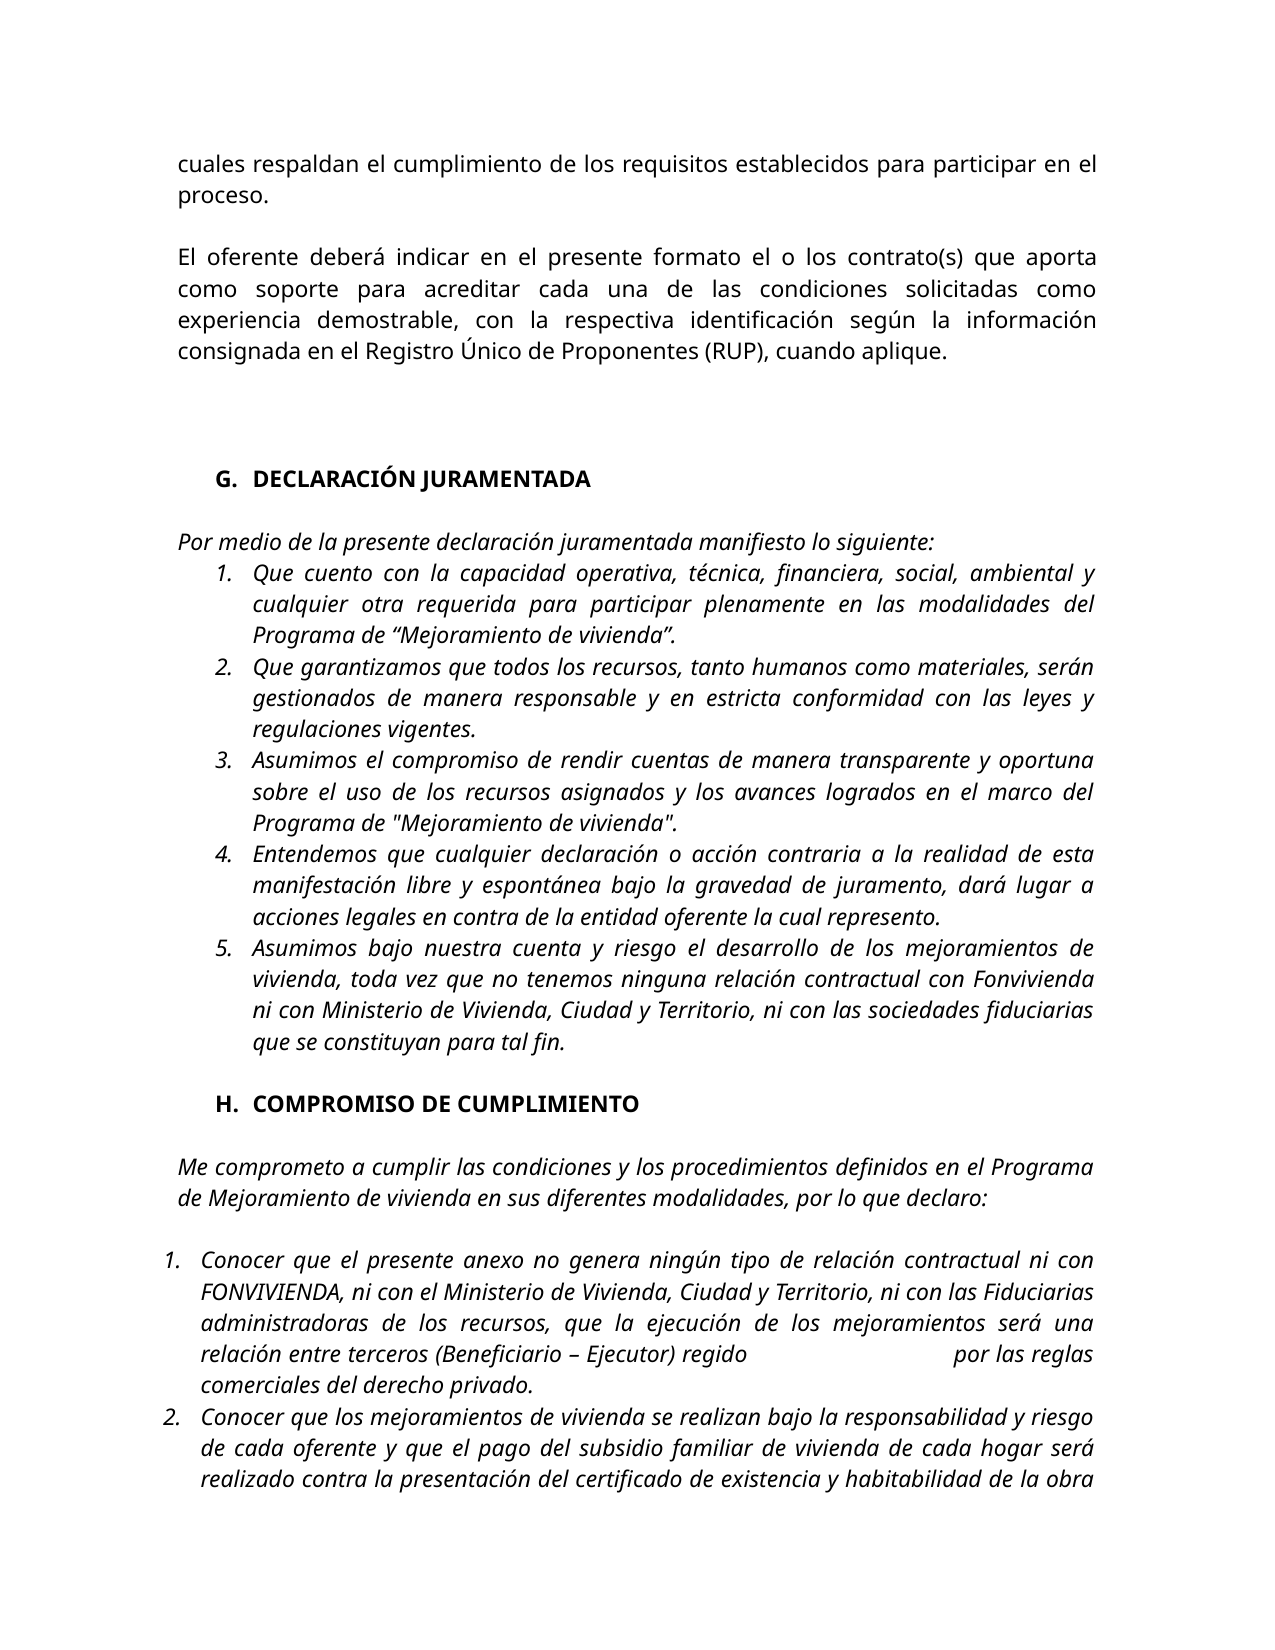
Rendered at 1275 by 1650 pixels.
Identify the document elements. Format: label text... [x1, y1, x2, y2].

text El oferente deberá indicar en el presente formato el o los contrato(s) que aporta como soporte para acreditar cada una de las condiciones solicitadas como experiencia demostrable, con la respectiva identificación según la información consignada en el Registro Único de Proponentes (RUP), cuando aplique. [177, 241, 1098, 366]
list Asumimos bajo nuestra cuenta y riesgo el desarrollo de los mejoramientos de vivienda, toda vez que no tenemos ninguna relación contractual con Fonvivienda ni con Ministerio de Vivienda, Ciudad y Territorio, ni con las sociedades fiduciarias que se constituyan para tal fin. [215, 932, 1098, 1057]
list Entendemos que cualquier declaración o acción contraria a la realidad de esta manifestación libre y espontánea bajo la gravedad de juramento, dará lugar a acciones legales en contra de la entidad oferente la cual represento. [215, 838, 1098, 932]
list Que garantizamos que todos los recursos, tanto humanos como materiales, serán gestionados de manera responsable y en estricta conformidad con las leyes y regulaciones vigentes. [215, 650, 1098, 744]
text Me comprometo a cumplir las condiciones y los procedimientos definidos en el Programa de Mejoramiento de vivienda en sus diferentes modalidades, por lo que declaro: [177, 1150, 1098, 1213]
list DECLARACIÓN JURAMENTADA [215, 463, 1098, 494]
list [163, 1400, 1098, 1494]
list COMPROMISO DE CUMPLIMIENTO [215, 1088, 1098, 1119]
list Que cuento con la capacidad operativa, técnica, financiera, social, ambiental y cualquier otra requerida para participar plenamente en las modalidades del Programa de “Mejoramiento de vivienda”. [215, 557, 1098, 650]
list Conocer que el presente anexo no genera ningún tipo de relación contractual ni con FONVIVIENDA, ni con el Ministerio de Vivienda, Ciudad y Territorio, ni con las Fiduciarias administradoras de los recursos, que la ejecución de los mejoramientos será una relación entre terceros (Beneficiario – Ejecutor) regido por las reglas comerciales del derecho privado. [163, 1244, 1098, 1400]
list Asumimos el compromiso de rendir cuentas de manera transparente y oportuna sobre el uso de los recursos asignados y los avances logrados en el marco del Programa de "Mejoramiento de vivienda". [215, 744, 1098, 838]
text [177, 148, 1098, 210]
text Por medio de la presente declaración juramentada manifiesto lo siguiente: [177, 525, 1098, 557]
